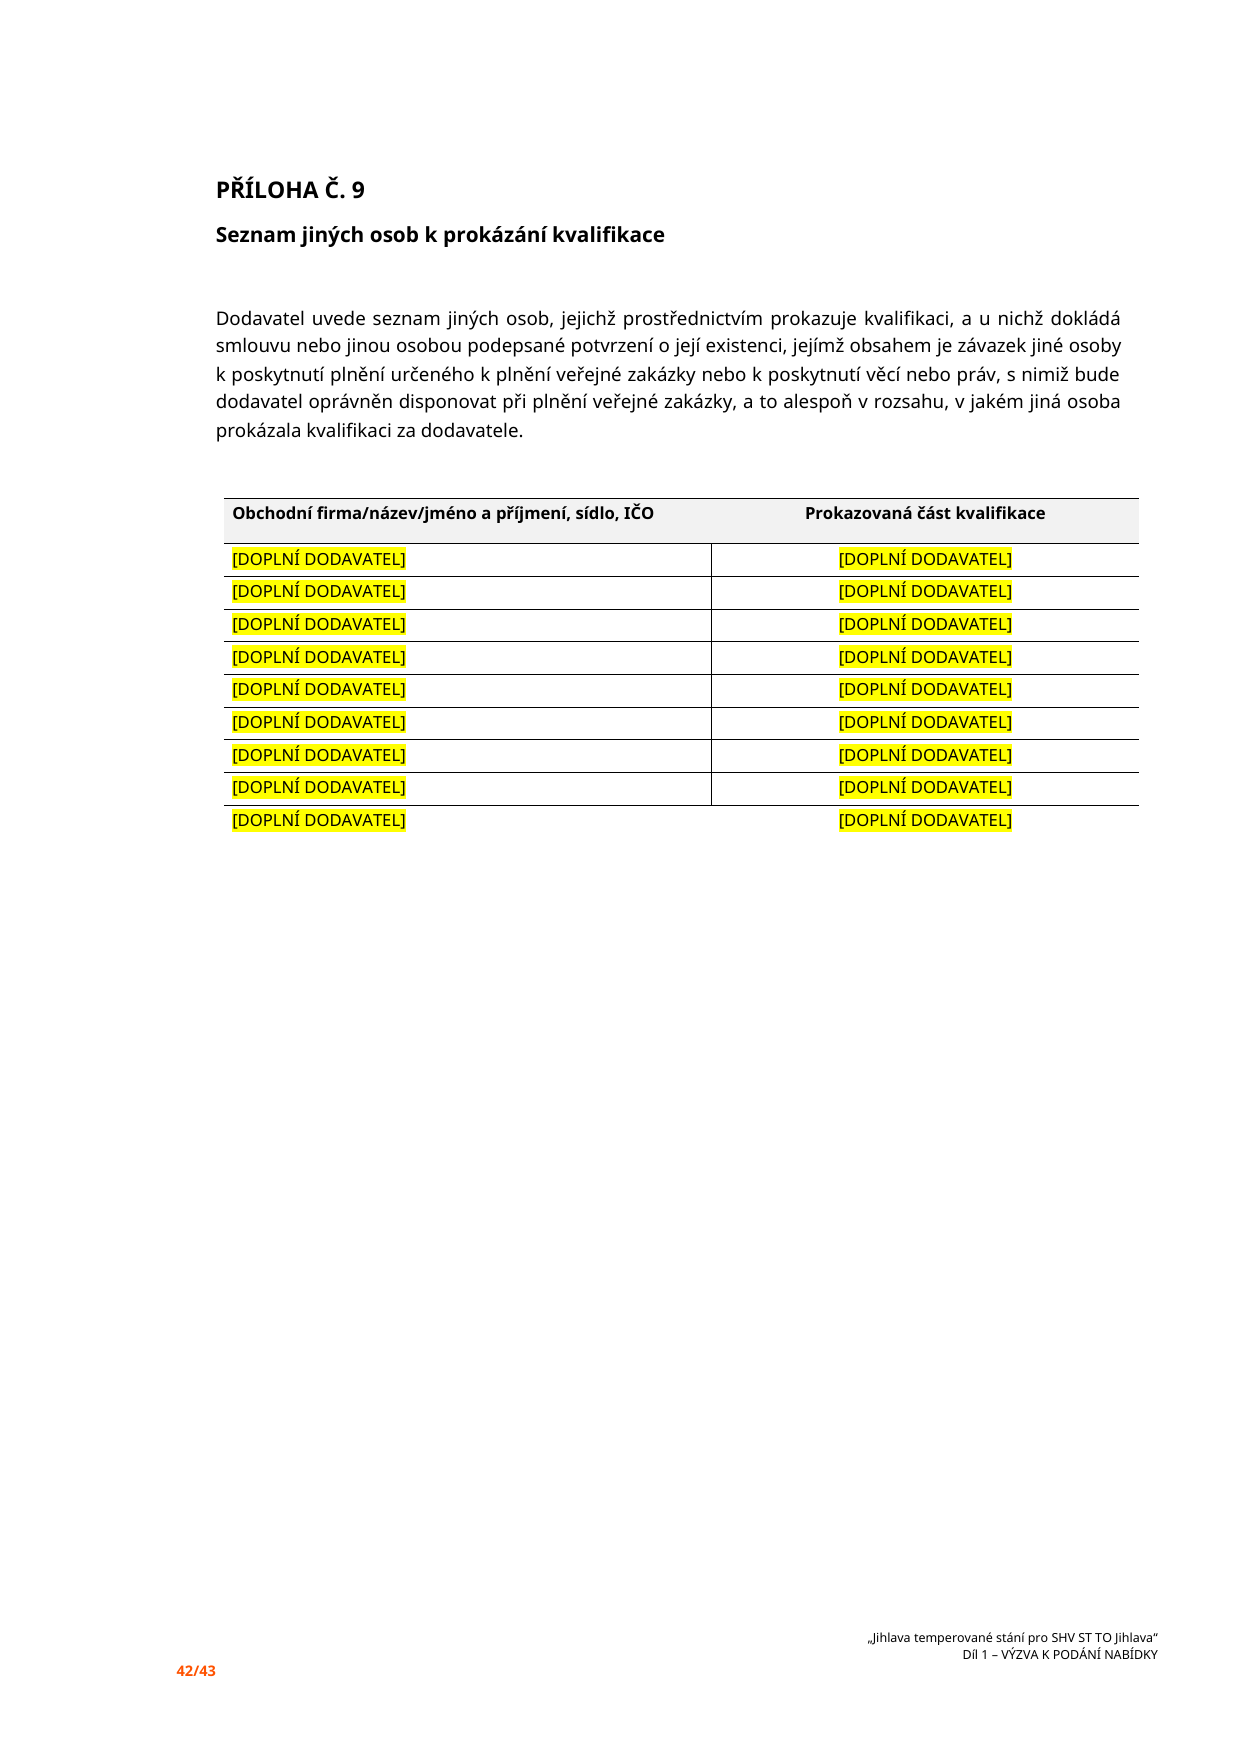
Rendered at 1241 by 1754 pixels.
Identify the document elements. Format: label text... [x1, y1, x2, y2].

table_header Obchodní firma/název/jméno a příjmení, sídlo, IČO [224, 499, 711, 543]
table_cell [DOPLNÍ DODAVATEL] [712, 577, 1139, 608]
table_cell [DOPLNÍ DODAVATEL] [712, 708, 1139, 739]
table_cell [DOPLNÍ DODAVATEL] [712, 773, 1139, 805]
text Příloha č. 9 [216, 174, 1122, 205]
table_cell [DOPLNÍ DODAVATEL] [224, 577, 711, 608]
table_cell [DOPLNÍ DODAVATEL] [712, 675, 1139, 707]
table_cell [DOPLNÍ DODAVATEL] [224, 740, 711, 772]
text Dodavatel uvede seznam jiných osob, jejichž prostřednictvím prokazuje kvalifikaci, a u nichž dokládá smlouvu nebo jinou osobou podepsané potvrzení o její existenci, jejímž obsahem je závazek jiné osoby k poskytnutí plnění určeného k plnění veřejné zakázky nebo k poskytnutí věcí nebo práv, s nimiž bude dodavatel oprávněn disponovat při plnění veřejné zakázky, a to alespoň v rozsahu, v jakém jiná osoba prokázala kvalifikaci za dodavatele. [216, 305, 1122, 442]
table_cell [DOPLNÍ DODAVATEL] [712, 544, 1139, 576]
table_cell [DOPLNÍ DODAVATEL] [711, 806, 1139, 837]
text Seznam jiných osob k prokázání kvalifikace [216, 221, 1122, 249]
table_cell [DOPLNÍ DODAVATEL] [224, 708, 711, 739]
table_header Prokazovaná část kvalifikace [711, 499, 1139, 543]
table_cell [DOPLNÍ DODAVATEL] [224, 675, 711, 707]
table_cell [DOPLNÍ DODAVATEL] [224, 806, 711, 837]
table_cell [DOPLNÍ DODAVATEL] [224, 773, 711, 805]
table_cell [DOPLNÍ DODAVATEL] [712, 740, 1139, 772]
table_cell [DOPLNÍ DODAVATEL] [712, 610, 1139, 641]
table_cell [DOPLNÍ DODAVATEL] [712, 642, 1139, 674]
table_cell [DOPLNÍ DODAVATEL] [224, 544, 711, 576]
table_cell [DOPLNÍ DODAVATEL] [224, 642, 711, 674]
table_cell [DOPLNÍ DODAVATEL] [224, 610, 711, 641]
